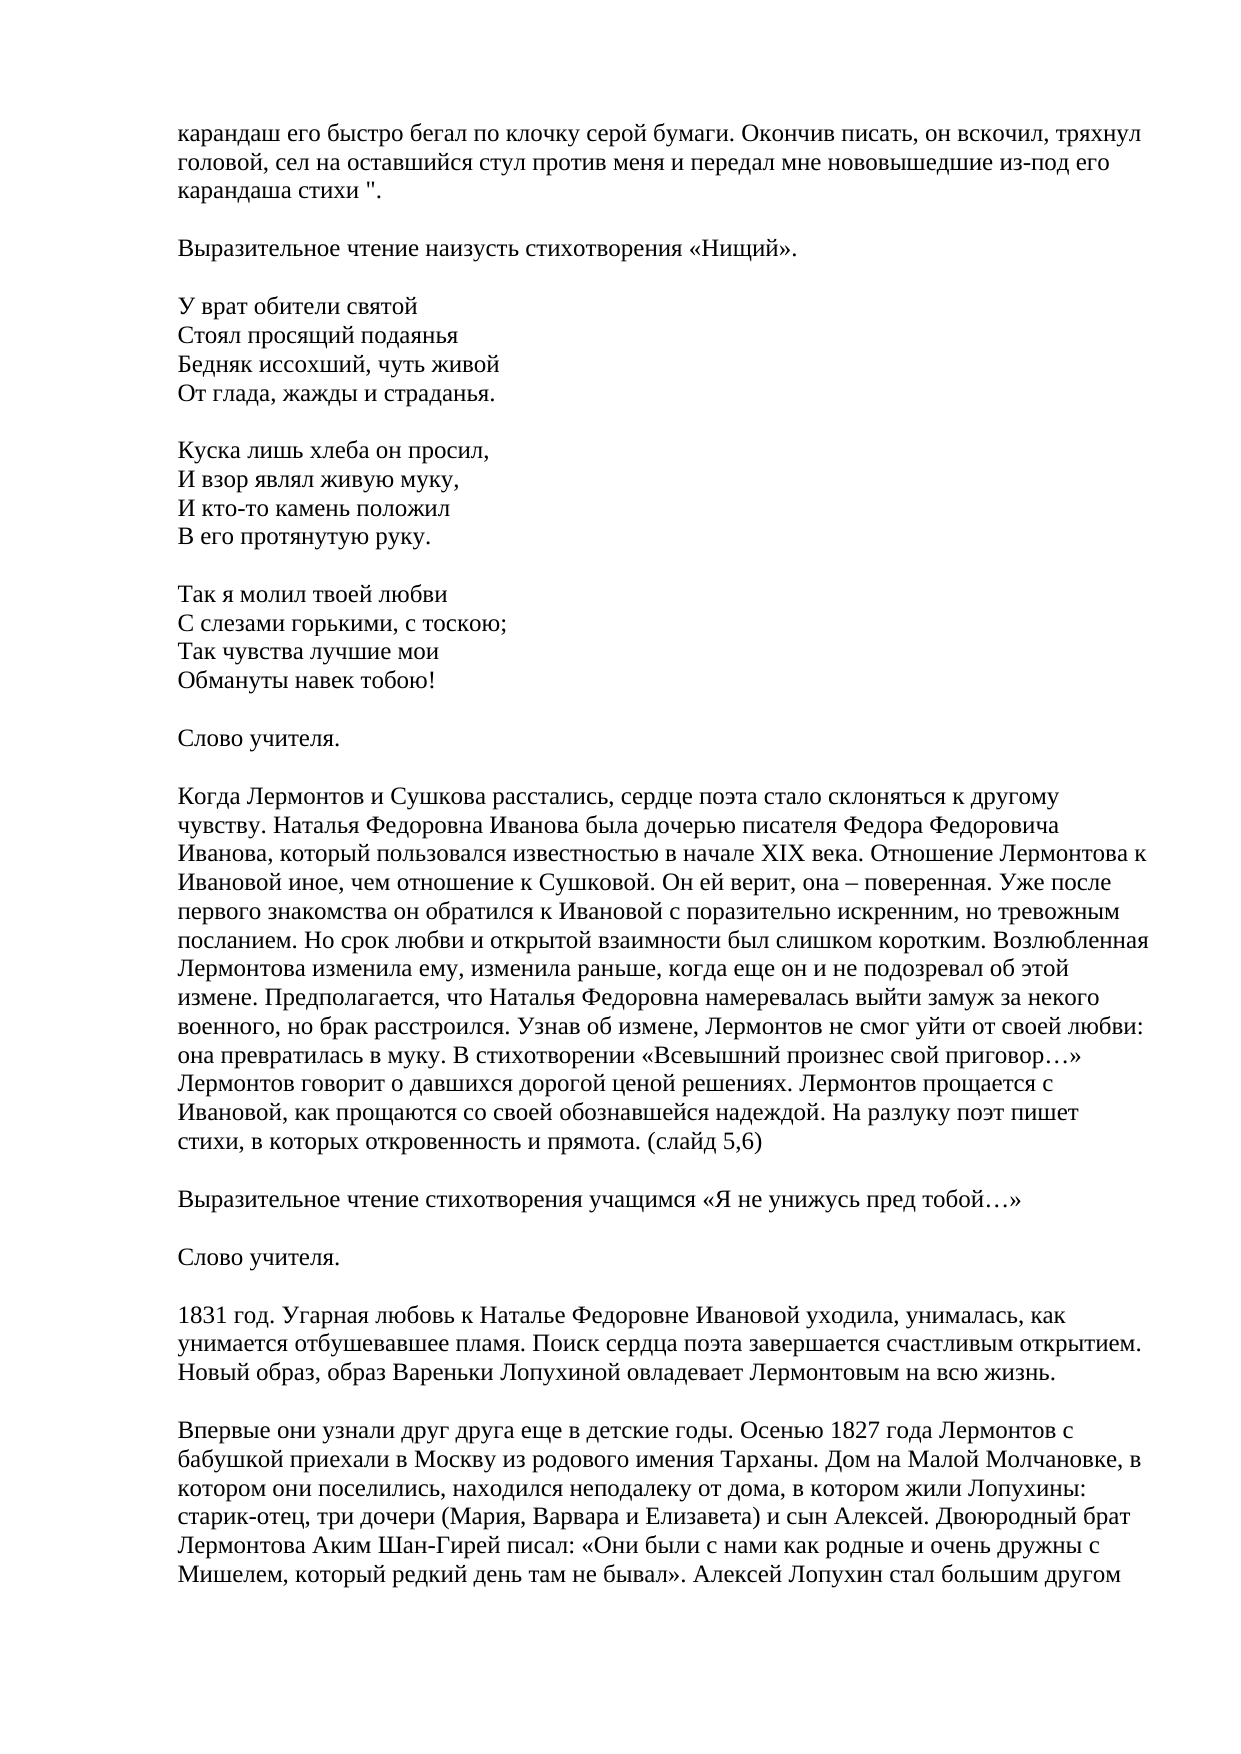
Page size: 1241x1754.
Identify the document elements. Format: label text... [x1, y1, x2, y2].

text У врат обители святой Стоял просящий подаянья Бедняк иссохший, чуть живой От глада, жажды и страданья. Куска лишь хлеба он просил, И взор являл живую муку, И кто-то камень положил В его протянутую руку. Так я молил твоей любви С слезами горькими, с тоскою; Так чувства лучшие мои Обмануты навек тобою! [177, 291, 1152, 694]
text Слово учителя. [177, 1242, 1152, 1271]
text Слово учителя. [177, 723, 1152, 752]
text Когда Лермонтов и Сушкова расстались, сердце поэта стало склоняться к другому чувству. Наталья Федоровна Иванова была дочерью писателя Федора Федоровича Иванова, который пользовался известностью в начале XIX века. Отношение Лермонтова к Ивановой иное, чем отношение к Сушковой. Он ей верит, она – поверенная. Уже после первого знакомства он обратился к Ивановой с поразительно искренним, но тревожным посланием. Но срок любви и открытой взаимности был слишком коротким. Возлюбленная Лермонтова изменила ему, изменила раньше, когда еще он и не подозревал об этой измене. Предполагается, что Наталья Федоровна намеревалась выйти замуж за некого военного, но брак расстроился. Узнав об измене, Лермонтов не смог уйти от своей любви: она превратилась в муку. В стихотворении «Всевышний произнес свой приговор…» Лермонтов говорит о давшихся дорогой ценой решениях. Лермонтов прощается с Ивановой, как прощаются со своей обознавшейся надеждой. На разлуку поэт пишет стихи, в которых откровенность и прямота. (слайд 5,6) [177, 781, 1152, 1155]
text Выразительное чтение стихотворения учащимся «Я не унижусь пред тобой…» [177, 1184, 1152, 1213]
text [177, 118, 1152, 204]
text 1831 год. Угарная любовь к Наталье Федоровне Ивановой уходила, унималась, как унимается отбушевавшее пламя. Поиск сердца поэта завершается счастливым открытием. Новый образ, образ Вареньки Лопухиной овладевает Лермонтовым на всю жизнь. [177, 1300, 1152, 1386]
text Выразительное чтение наизусть стихотворения «Нищий». [177, 233, 1152, 262]
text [177, 1415, 1152, 1588]
